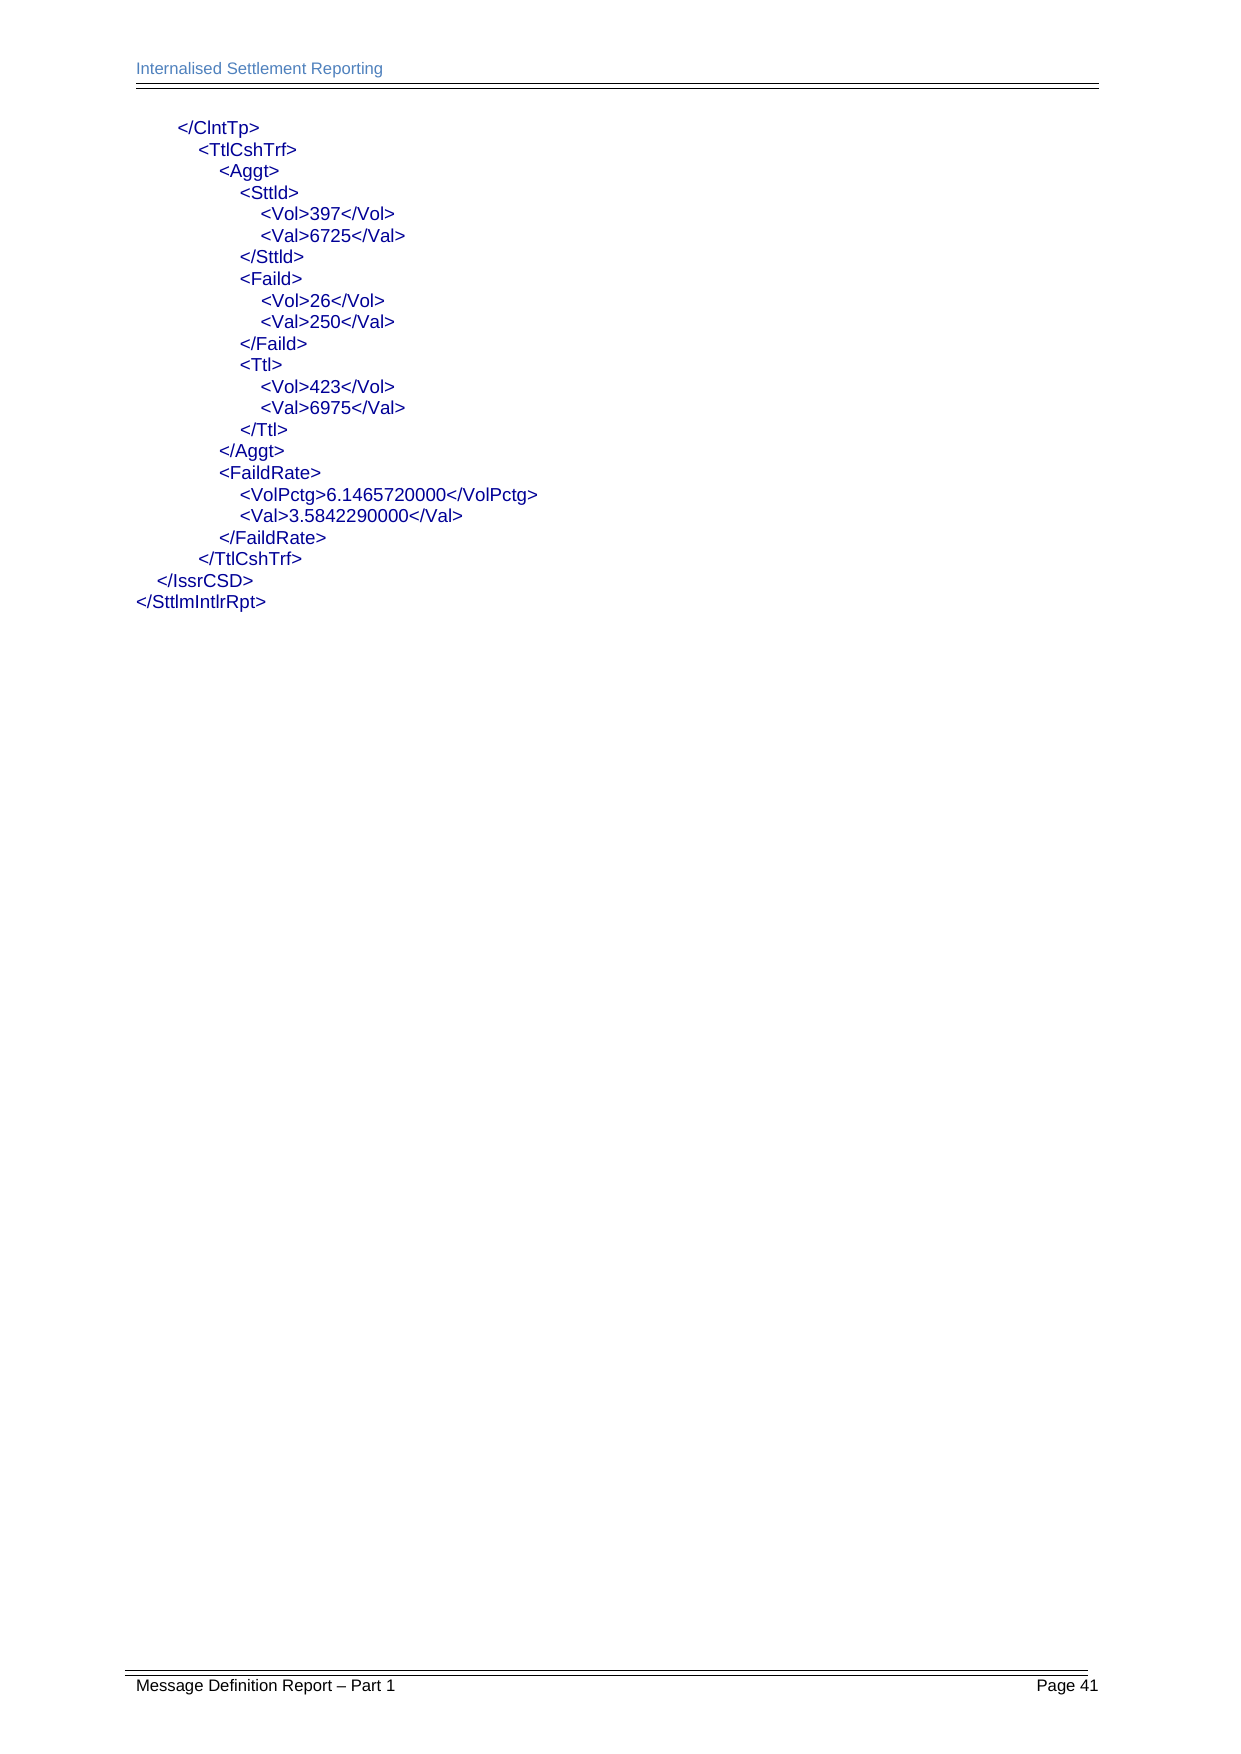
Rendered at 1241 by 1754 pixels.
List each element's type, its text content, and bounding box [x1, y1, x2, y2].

text <Val>3.5842290000</Val> [136, 505, 1104, 527]
text <Vol>26</Vol> [136, 289, 1104, 311]
text <VolPctg>6.1465720000</VolPctg> [136, 483, 1104, 505]
text </ClntTp> [136, 117, 1104, 138]
text <TtlCshTrf> [136, 138, 1104, 160]
text <Val>250</Val> [136, 311, 1104, 332]
text <Faild> [136, 268, 1104, 289]
text <Sttld> [136, 182, 1104, 203]
text <Val>6725</Val> [136, 225, 1104, 246]
text </FaildRate> [136, 527, 1104, 548]
text <Vol>423</Vol> [136, 376, 1104, 397]
text <Ttl> [136, 354, 1104, 376]
text </Sttld> [136, 246, 1104, 268]
text <FaildRate> [136, 462, 1104, 483]
text </Ttl> [136, 419, 1104, 440]
text </IssrCSD> [136, 570, 1104, 591]
text <Vol>397</Vol> [136, 203, 1104, 225]
text </SttlmIntlrRpt> [136, 591, 1104, 613]
text <Val>6975</Val> [136, 397, 1104, 419]
text <Aggt> [136, 160, 1104, 182]
text </Faild> [136, 332, 1104, 354]
text </Aggt> [136, 440, 1104, 462]
text </TtlCshTrf> [136, 548, 1104, 570]
